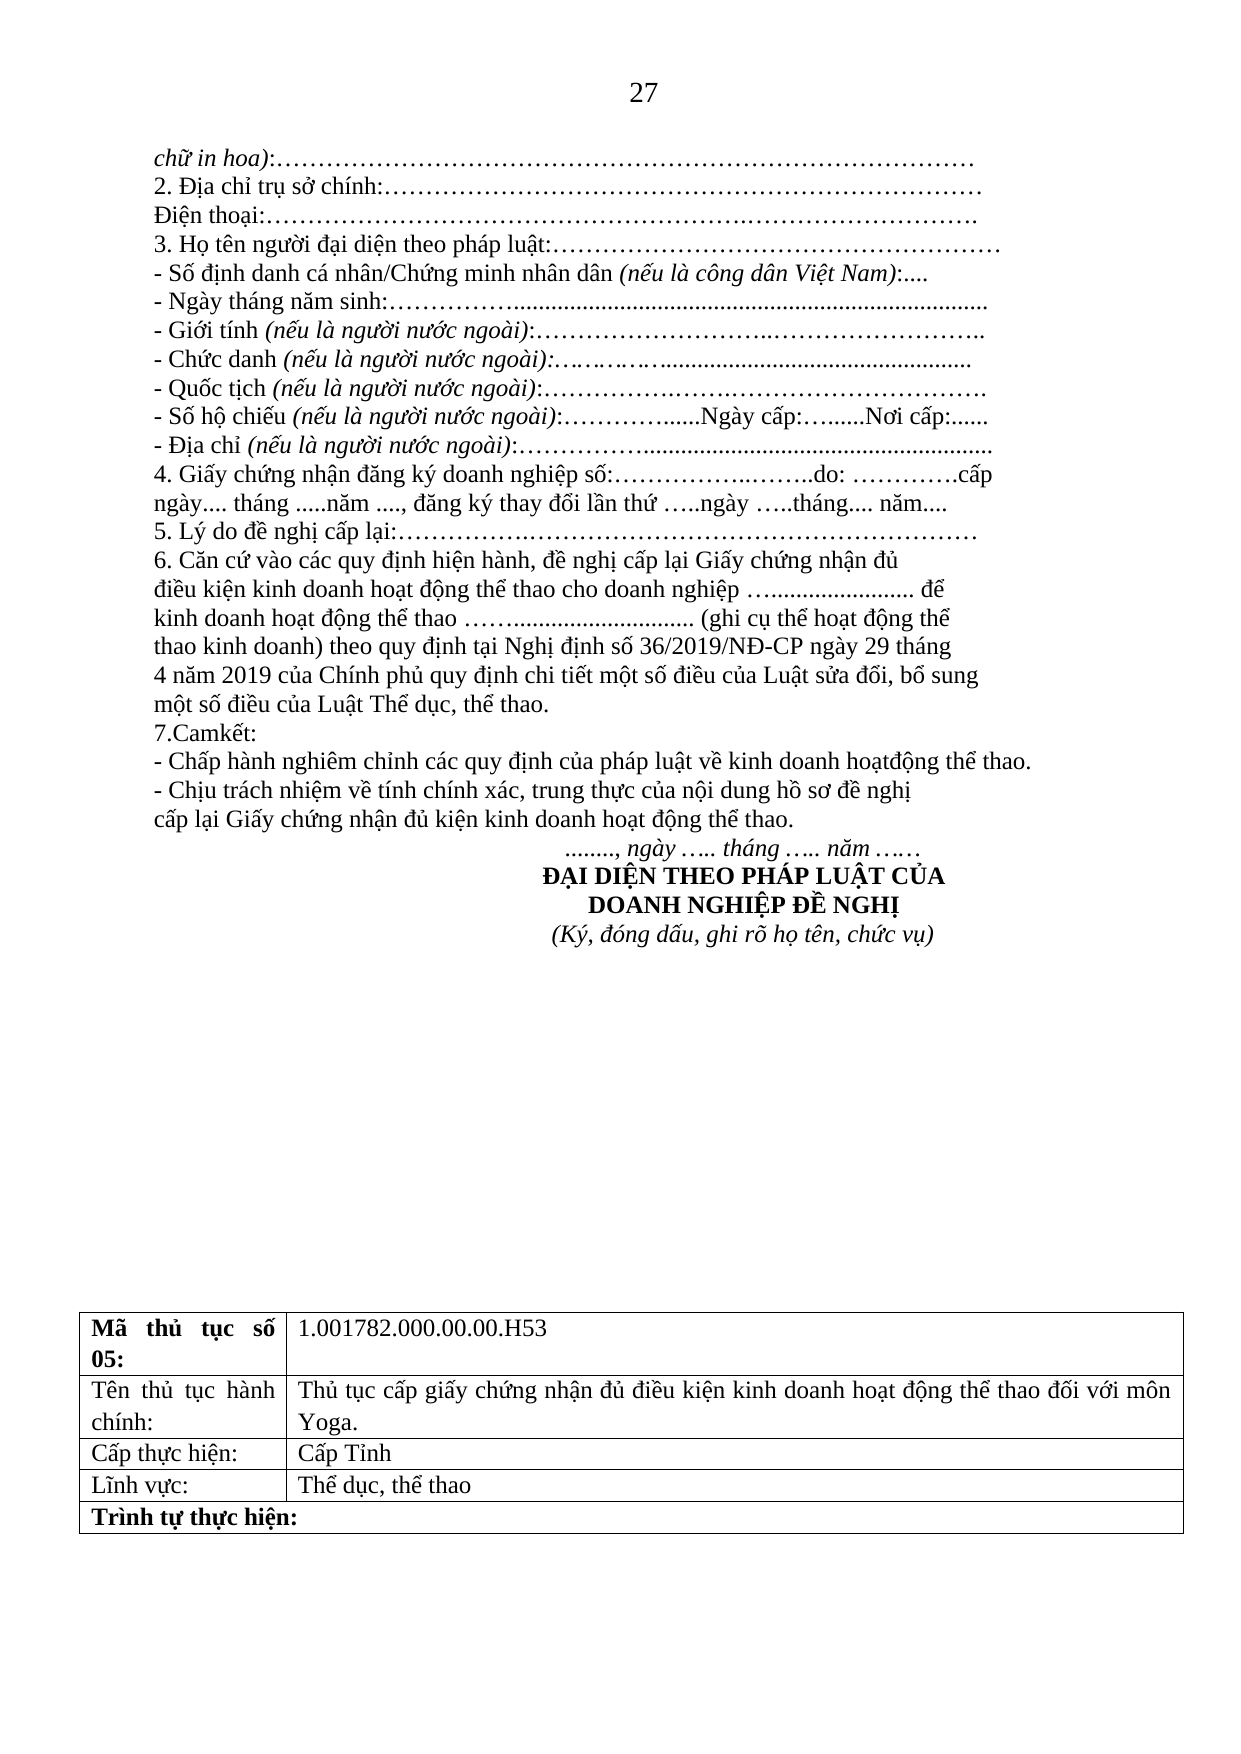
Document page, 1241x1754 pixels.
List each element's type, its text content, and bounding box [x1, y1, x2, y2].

table_cell Cấp thực hiện: [80, 1439, 286, 1469]
table_cell Thủ tục cấp giấy chứng nhận đủ điều kiện kinh doanh hoạt động thể thao đối với môn Yoga. [287, 1376, 1183, 1437]
table_header 1.001782.000.00.00.H53 [287, 1313, 1183, 1374]
table_cell Trình tự thực hiện: [80, 1502, 1183, 1533]
table_cell Cấp Tỉnh [287, 1439, 1183, 1469]
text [153, 143, 1134, 833]
table_cell Tên thủ tục hành chính: [80, 1376, 286, 1437]
table_header ........, ngày ….. tháng ….. năm …… ĐẠI DIỆN THEO PHÁP LUẬT CỦA DOANH NGHIỆP ĐỀ NGHỊ (Ký, đóng dấu, ghi rõ họ tên, chức vụ) [448, 833, 1039, 948]
table_cell Thể dục, thể thao [287, 1470, 1183, 1501]
table_cell Lĩnh vực: [80, 1470, 286, 1501]
table_header Mã thủ tục số 05: [80, 1313, 286, 1374]
